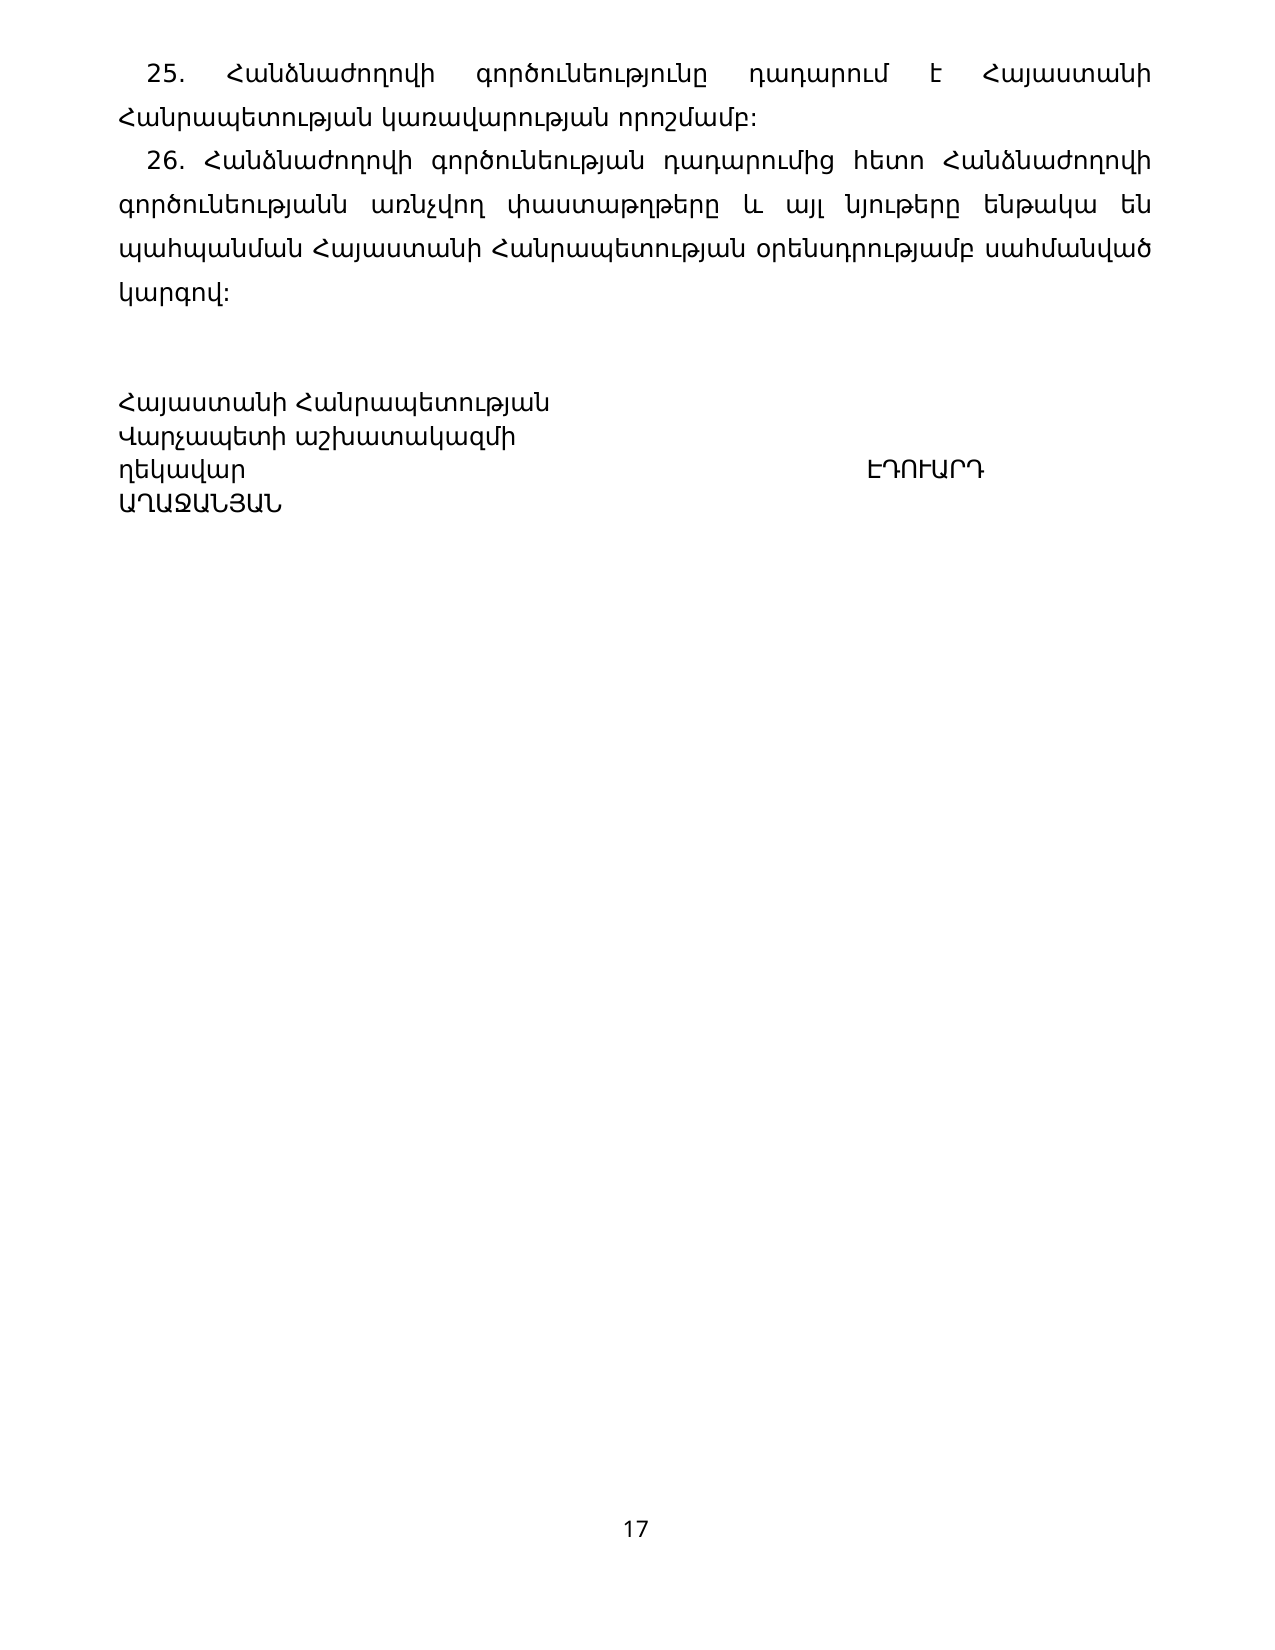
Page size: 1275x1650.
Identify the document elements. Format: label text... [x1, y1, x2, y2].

text Վարչապետի աշխատակազմի [118, 422, 1153, 451]
text 26. Հանձնաժողովի գործունեության դադարումից հետո Հանձնաժողովի գործունեությանն առնչվող փաստաթղթերը և այլ նյութերը ենթակա են պահպանման Հայաստանի Հանրապետության օրենսդրությամբ սահմանված կարգով: [118, 147, 1153, 307]
text Հայաստանի Հանրապետության [118, 389, 1153, 418]
text 25. Հանձնաժողովի գործունեությունը դադարում է Հայաստանի Հանրապետության կառավարության որոշմամբ: [118, 59, 1153, 132]
text ղեկավար ԷԴՈՒԱՐԴ ԱՂԱՋԱՆՅԱՆ [118, 456, 1153, 518]
